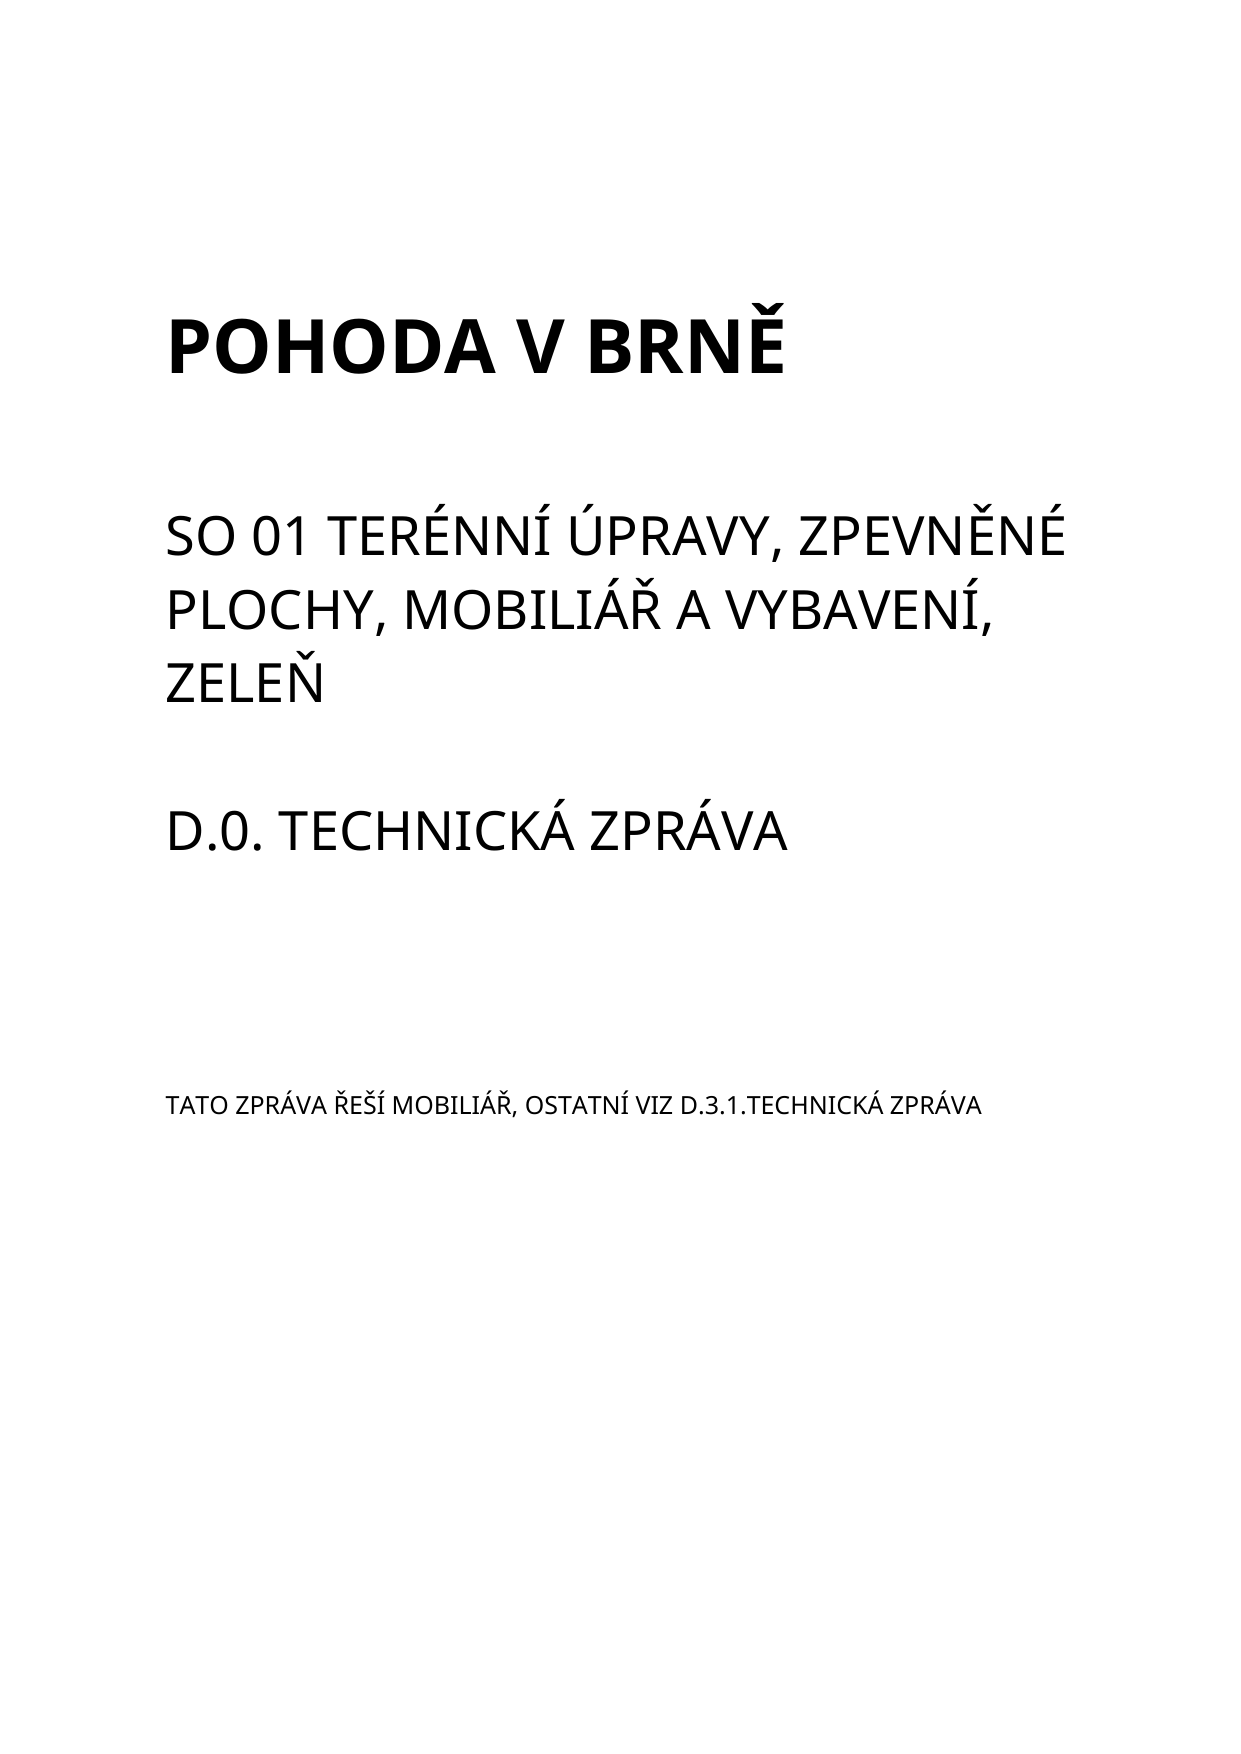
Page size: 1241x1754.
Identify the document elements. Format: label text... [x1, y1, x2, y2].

text D.0. TECHNICKÁ ZPRÁVA [136, 792, 1122, 866]
text SO 01 TERÉNNÍ ÚPRAVY, ZPEVNĚNÉ PLOCHY, MOBILIÁŘ A VYBAVENÍ, ZELEŇ [165, 497, 1122, 719]
text POHODA V BRNĚ [136, 293, 1122, 395]
text TATO ZPRÁVA ŘEŠÍ MOBILIÁŘ, OSTATNÍ VIZ D.3.1.TECHNICKÁ ZPRÁVA [136, 1087, 1122, 1121]
